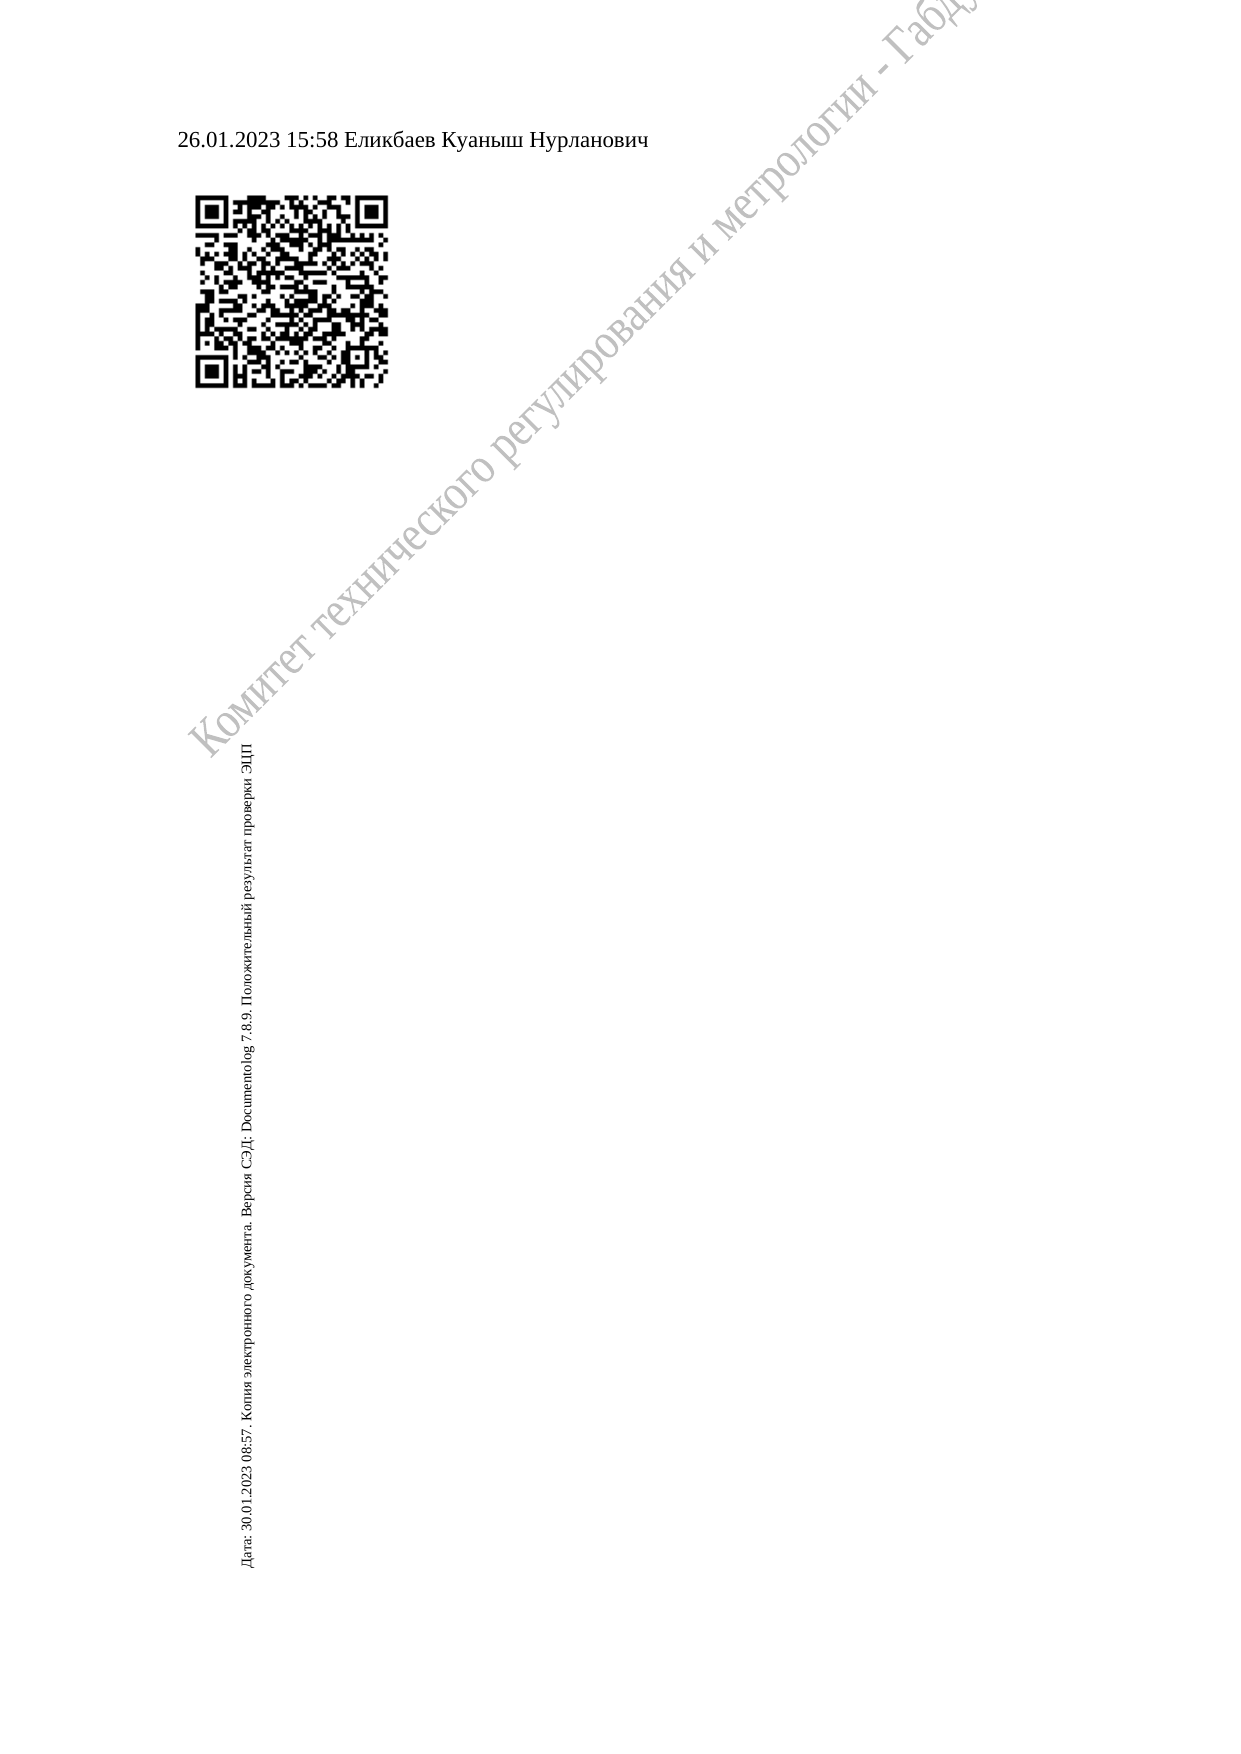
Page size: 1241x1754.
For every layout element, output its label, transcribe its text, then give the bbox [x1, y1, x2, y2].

text 26.01.2023 15:58 Еликбаев Куаныш Нурланович [177, 126, 1152, 153]
picture [177, 177, 407, 407]
